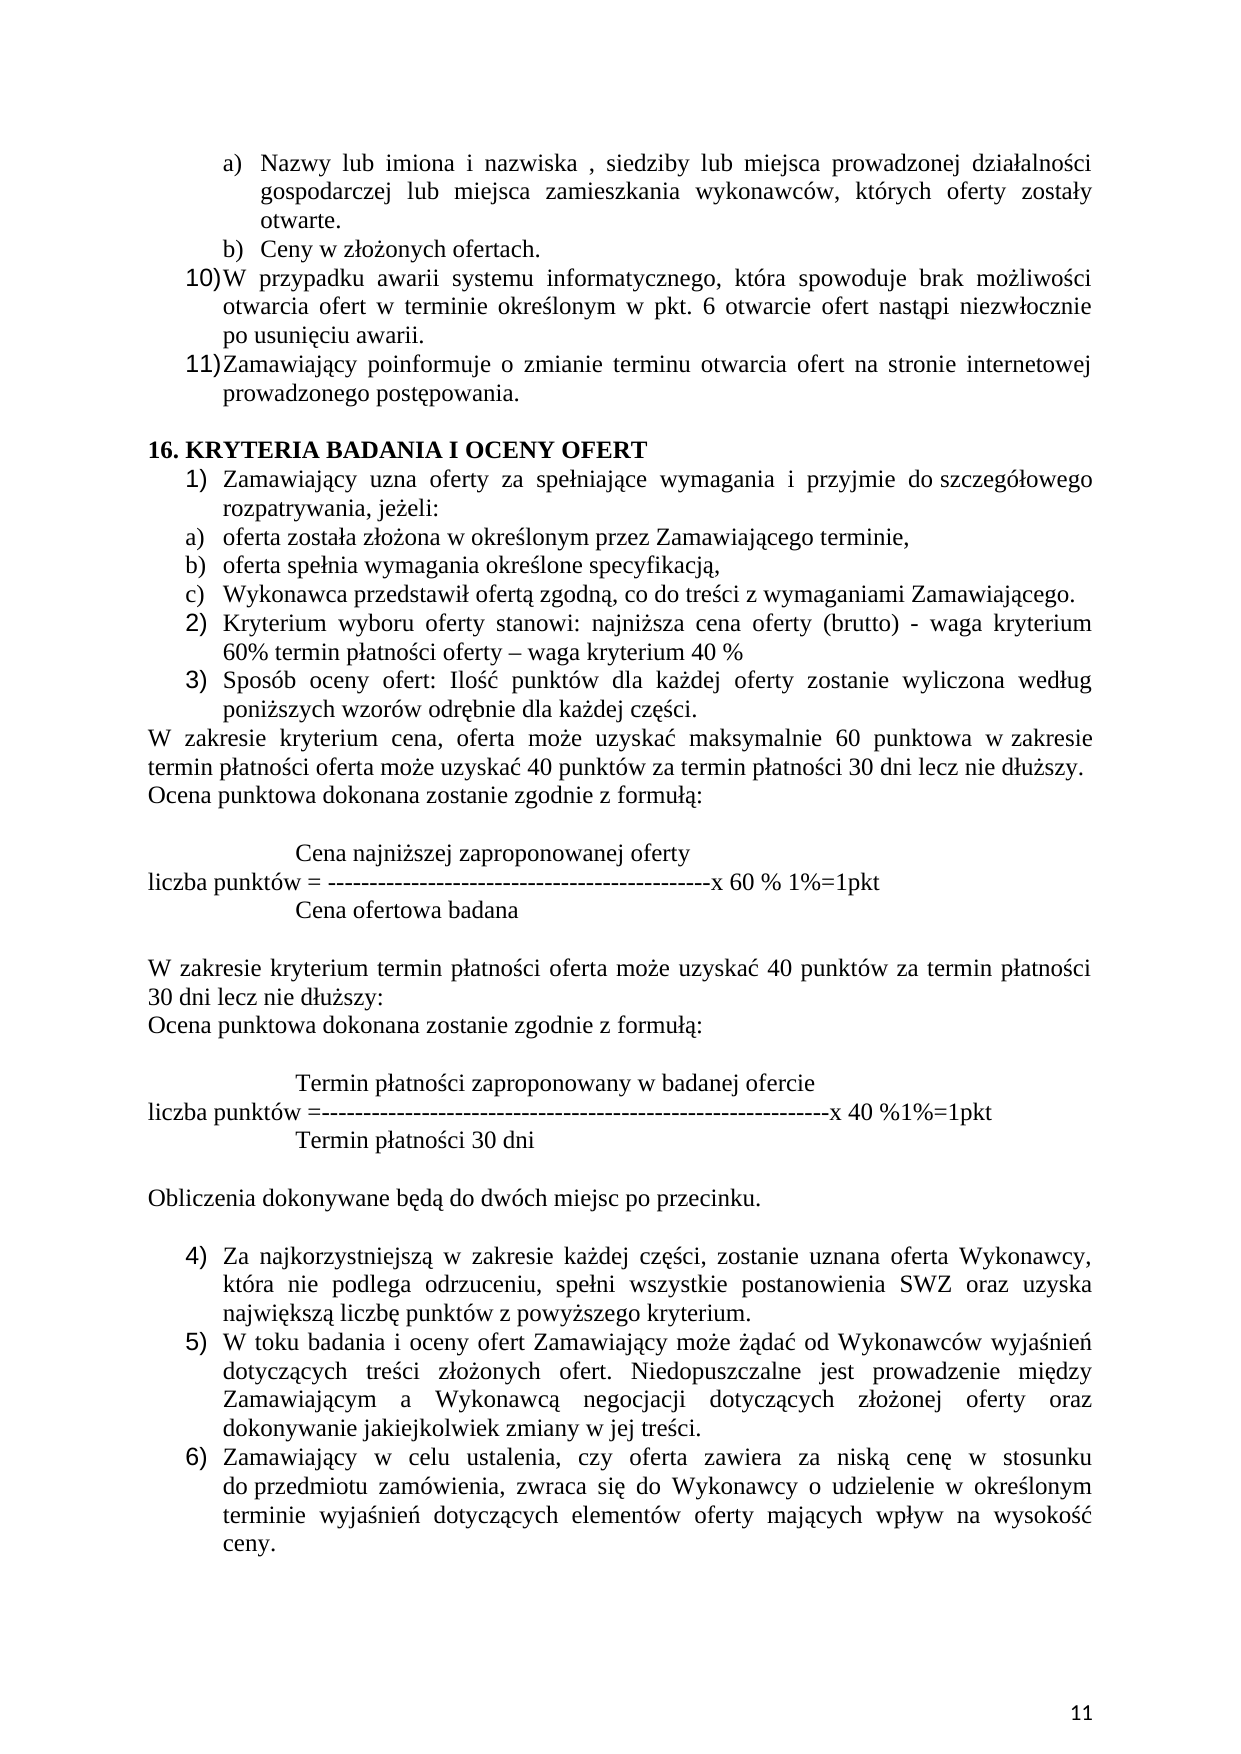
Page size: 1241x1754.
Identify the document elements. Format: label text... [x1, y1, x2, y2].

text liczba punktów = ----------------------------------------------x 60 % 1%=1pkt [148, 867, 1093, 896]
text Cena ofertowa badana [221, 896, 1093, 924]
list Kryterium wyboru oferty stanowi: najniższa cena oferty (brutto) - waga kryterium 60% termin płatności oferty – waga kryterium 40 % [185, 608, 1093, 666]
list Za najkorzystniejszą w zakresie każdej części, zostanie uznana oferta Wykonawcy, która nie podlega odrzuceniu, spełni wszystkie postanowienia SWZ oraz uzyska największą liczbę punktów z powyższego kryterium. [185, 1241, 1093, 1327]
list Sposób oceny ofert: Ilość punktów dla każdej oferty zostanie wyliczona według poniższych wzorów odrębnie dla każdej części. [185, 666, 1093, 723]
text W zakresie kryterium termin płatności oferta może uzyskać 40 punktów za termin płatności 30 dni lecz nie dłuższy: [148, 953, 1093, 1011]
text Termin płatności zaproponowany w badanej ofercie [295, 1068, 1093, 1097]
text Termin płatności 30 dni [221, 1126, 1093, 1154]
list W toku badania i oceny ofert Zamawiający może żądać od Wykonawców wyjaśnień dotyczących treści złożonych ofert. Niedopuszczalne jest prowadzenie między Zamawiającym a Wykonawcą negocjacji dotyczących złożonej oferty oraz dokonywanie jakiejkolwiek zmiany w jej treści. [185, 1327, 1093, 1442]
text Cena najniższej zaproponowanej oferty [295, 838, 1093, 867]
text Ocena punktowa dokonana zostanie zgodnie z formułą: [148, 781, 1093, 809]
list Zamawiający w celu ustalenia, czy oferta zawiera za niską cenę w stosunku do przedmiotu zamówienia, zwraca się do Wykonawcy o udzielenie w określonym terminie wyjaśnień dotyczących elementów oferty mających wpływ na wysokość ceny. [185, 1442, 1093, 1557]
list Zamawiający poinformuje o zmianie terminu otwarcia ofert na stronie internetowej prowadzonego postępowania. [185, 349, 1093, 407]
text liczba punktów =-------------------------------------------------------------x 40 %1%=1pkt [148, 1097, 1093, 1126]
text Obliczenia dokonywane będą do dwóch miejsc po przecinku. [148, 1183, 1093, 1212]
text W zakresie kryterium cena, oferta może uzyskać maksymalnie 60 punktowa w zakresie termin płatności oferta może uzyskać 40 punktów za termin płatności 30 dni lecz nie dłuższy. [148, 723, 1093, 781]
list Nazwy lub imiona i nazwiska , siedziby lub miejsca prowadzonej działalności gospodarczej lub miejsca zamieszkania wykonawców, których oferty zostały otwarte. [223, 148, 1093, 234]
text 16. KRYTERIA BADANIA I OCENY OFERT [148, 435, 1093, 464]
list Ceny w złożonych ofertach. [223, 234, 1093, 263]
list Zamawiający uzna oferty za spełniające wymagania i przyjmie do szczegółowego rozpatrywania, jeżeli: [185, 464, 1093, 522]
list Wykonawca przedstawił ofertą zgodną, co do treści z wymaganiami Zamawiającego. [185, 579, 1093, 608]
text Ocena punktowa dokonana zostanie zgodnie z formułą: [148, 1011, 1093, 1039]
list W przypadku awarii systemu informatycznego, która spowoduje brak możliwości otwarcia ofert w terminie określonym w pkt. 6 otwarcie ofert nastąpi niezwłocznie po usunięciu awarii. [185, 263, 1093, 349]
list oferta spełnia wymagania określone specyfikacją, [185, 550, 1093, 579]
list oferta została złożona w określonym przez Zamawiającego terminie, [185, 522, 1093, 550]
